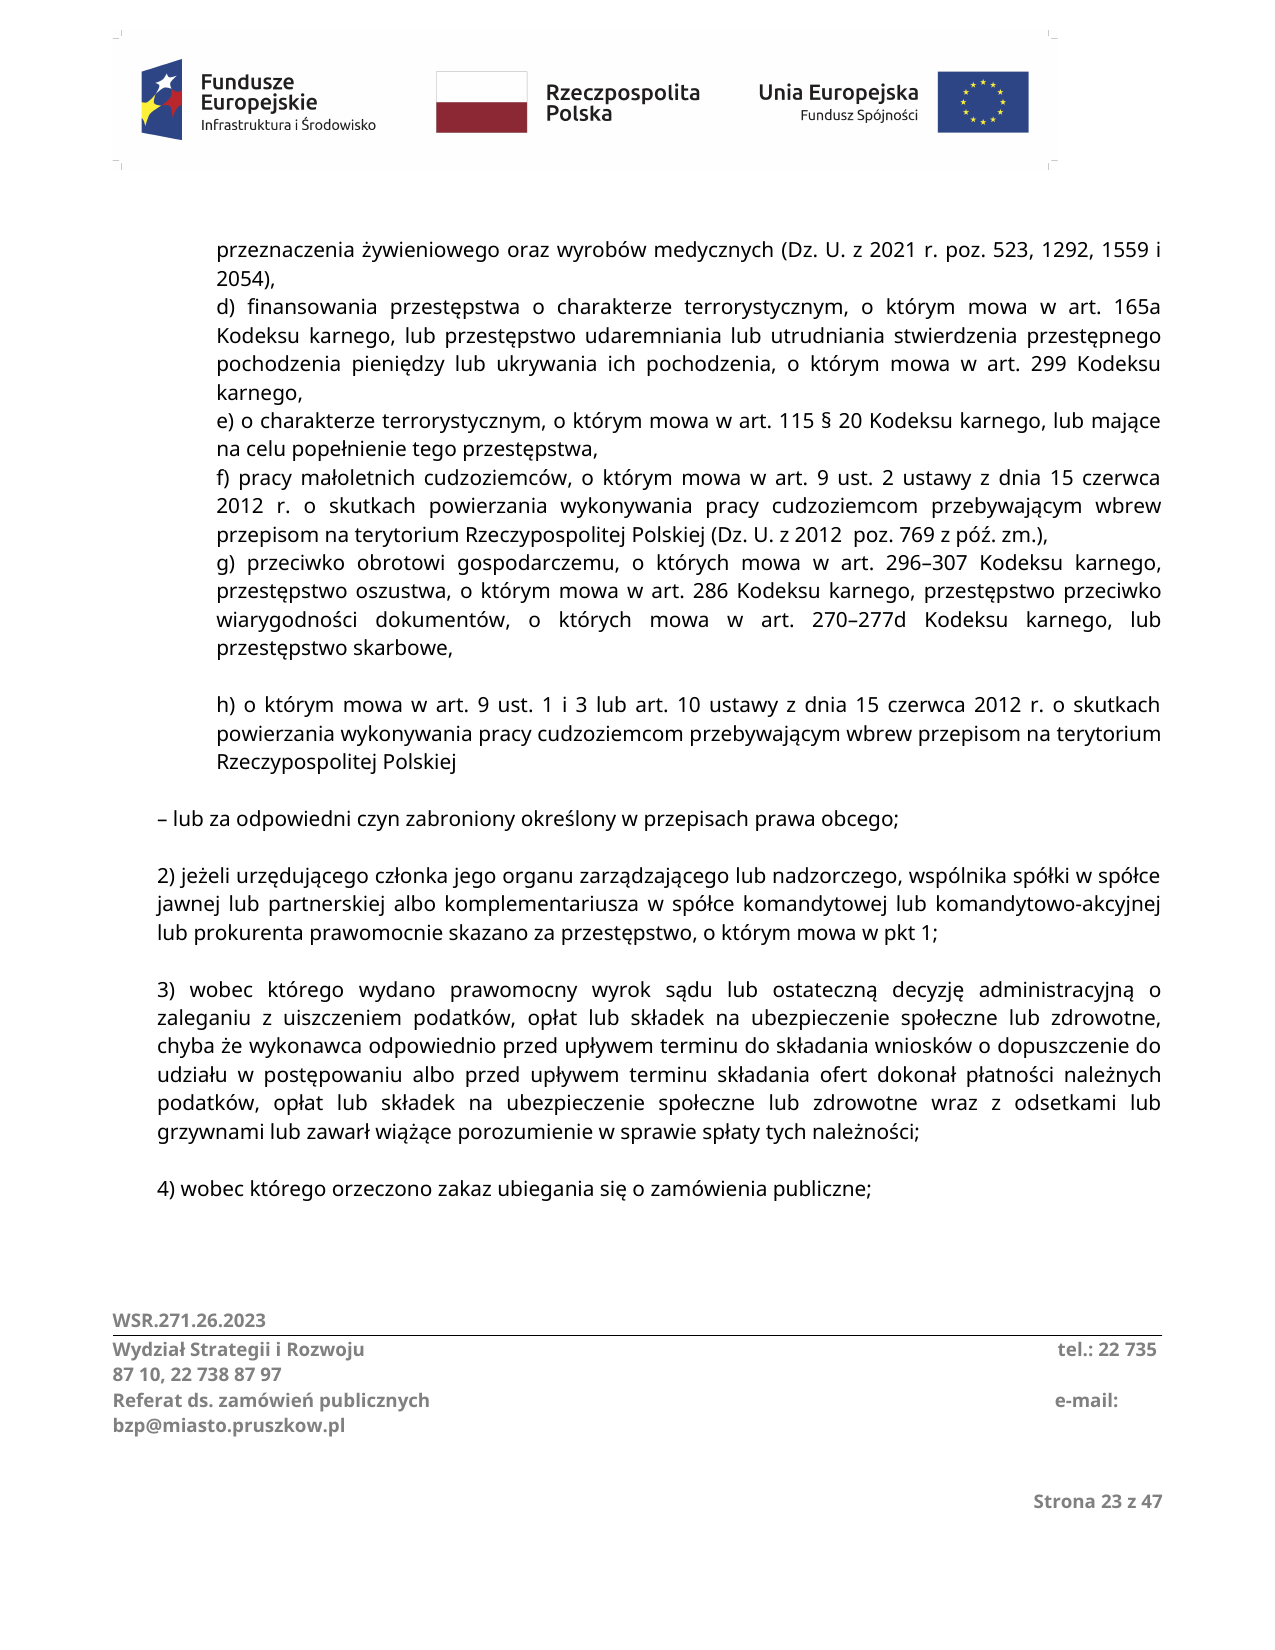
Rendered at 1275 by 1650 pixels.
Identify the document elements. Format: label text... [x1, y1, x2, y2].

text d) finansowania przestępstwa o charakterze terrorystycznym, o którym mowa w art. 165a Kodeksu karnego, lub przestępstwo udaremniania lub utrudniania stwierdzenia przestępnego pochodzenia pieniędzy lub ukrywania ich pochodzenia, o którym mowa w art. 299 Kodeksu karnego, [216, 292, 1162, 406]
text f) pracy małoletnich cudzoziemców, o którym mowa w art. 9 ust. 2 ustawy z dnia 15 czerwca 2012 r. o skutkach powierzania wykonywania pracy cudzoziemcom przebywającym wbrew przepisom na terytorium Rzeczypospolitej Polskiej (Dz. U. z 2012 poz. 769 z póź. zm.), [216, 463, 1162, 548]
text – lub za odpowiedni czyn zabroniony określony w przepisach prawa obcego; [157, 804, 1162, 833]
text h) o którym mowa w art. 9 ust. 1 i 3 lub art. 10 ustawy z dnia 15 czerwca 2012 r. o skutkach powierzania wykonywania pracy cudzoziemcom przebywającym wbrew przepisom na terytorium Rzeczypospolitej Polskiej [216, 690, 1162, 776]
text e) o charakterze terrorystycznym, o którym mowa w art. 115 § 20 Kodeksu karnego, lub mające na celu popełnienie tego przestępstwa, [216, 406, 1162, 463]
text 3) wobec którego wydano prawomocny wyrok sądu lub ostateczną decyzję administracyjną o zaleganiu z uiszczeniem podatków, opłat lub składek na ubezpieczenie społeczne lub zdrowotne, chyba że wykonawca odpowiednio przed upływem terminu do składania wniosków o dopuszczenie do udziału w postępowaniu albo przed upływem terminu składania ofert dokonał płatności należnych podatków, opłat lub składek na ubezpieczenie społeczne lub zdrowotne wraz z odsetkami lub grzywnami lub zawarł wiążące porozumienie w sprawie spłaty tych należności; [157, 975, 1162, 1145]
text g) przeciwko obrotowi gospodarczemu, o których mowa w art. 296–307 Kodeksu karnego, przestępstwo oszustwa, o którym mowa w art. 286 Kodeksu karnego, przestępstwo przeciwko wiarygodności dokumentów, o których mowa w art. 270–277d Kodeksu karnego, lub przestępstwo skarbowe, [216, 548, 1162, 662]
text 2) jeżeli urzędującego członka jego organu zarządzającego lub nadzorczego, wspólnika spółki w spółce jawnej lub partnerskiej albo komplementariusza w spółce komandytowej lub komandytowo-akcyjnej lub prokurenta prawomocnie skazano za przestępstwo, o którym mowa w pkt 1; [157, 861, 1162, 946]
text 4) wobec którego orzeczono zakaz ubiegania się o zamówienia publiczne; [157, 1174, 1162, 1202]
picture [112, 30, 1058, 170]
